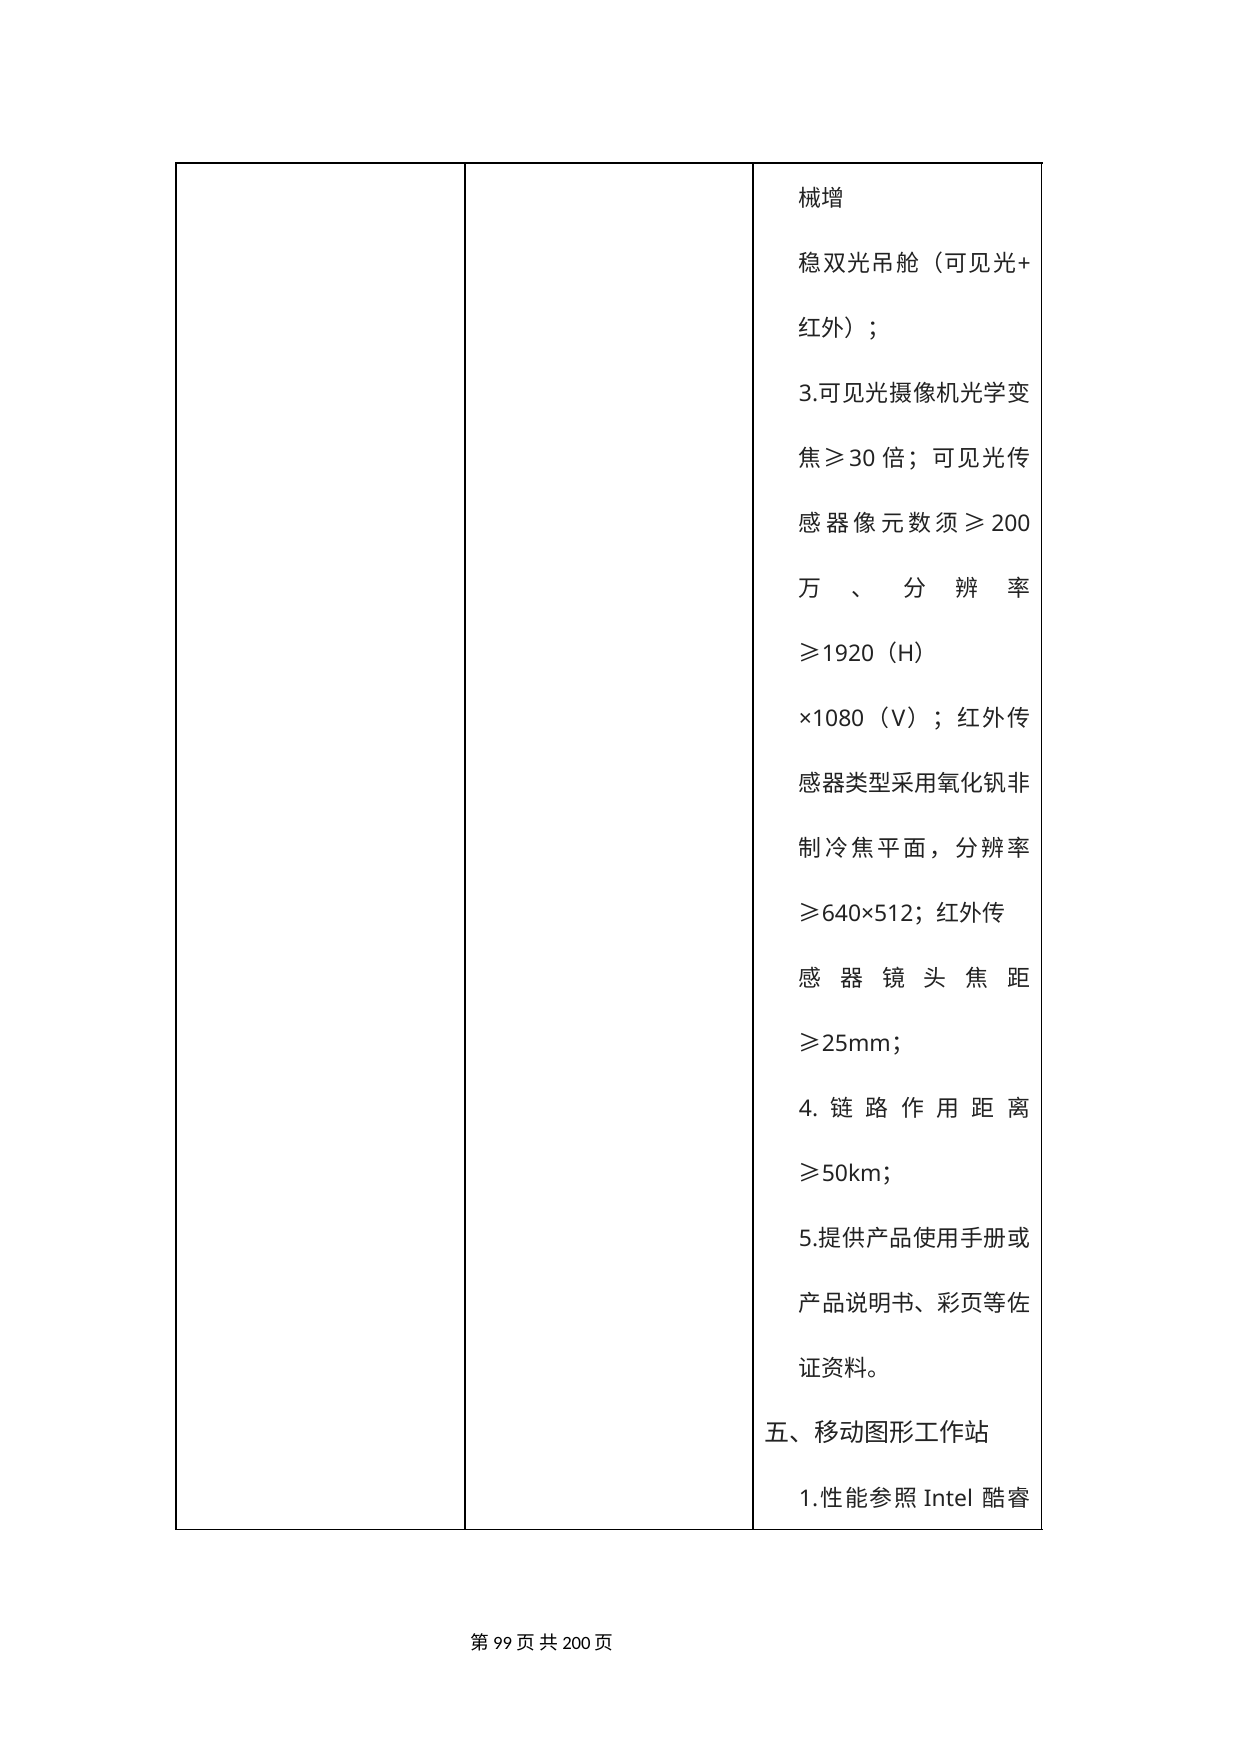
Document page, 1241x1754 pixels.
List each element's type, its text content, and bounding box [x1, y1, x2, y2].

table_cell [754, 164, 1041, 1528]
table_cell 1 [177, 164, 464, 1528]
table_cell [466, 164, 752, 1528]
